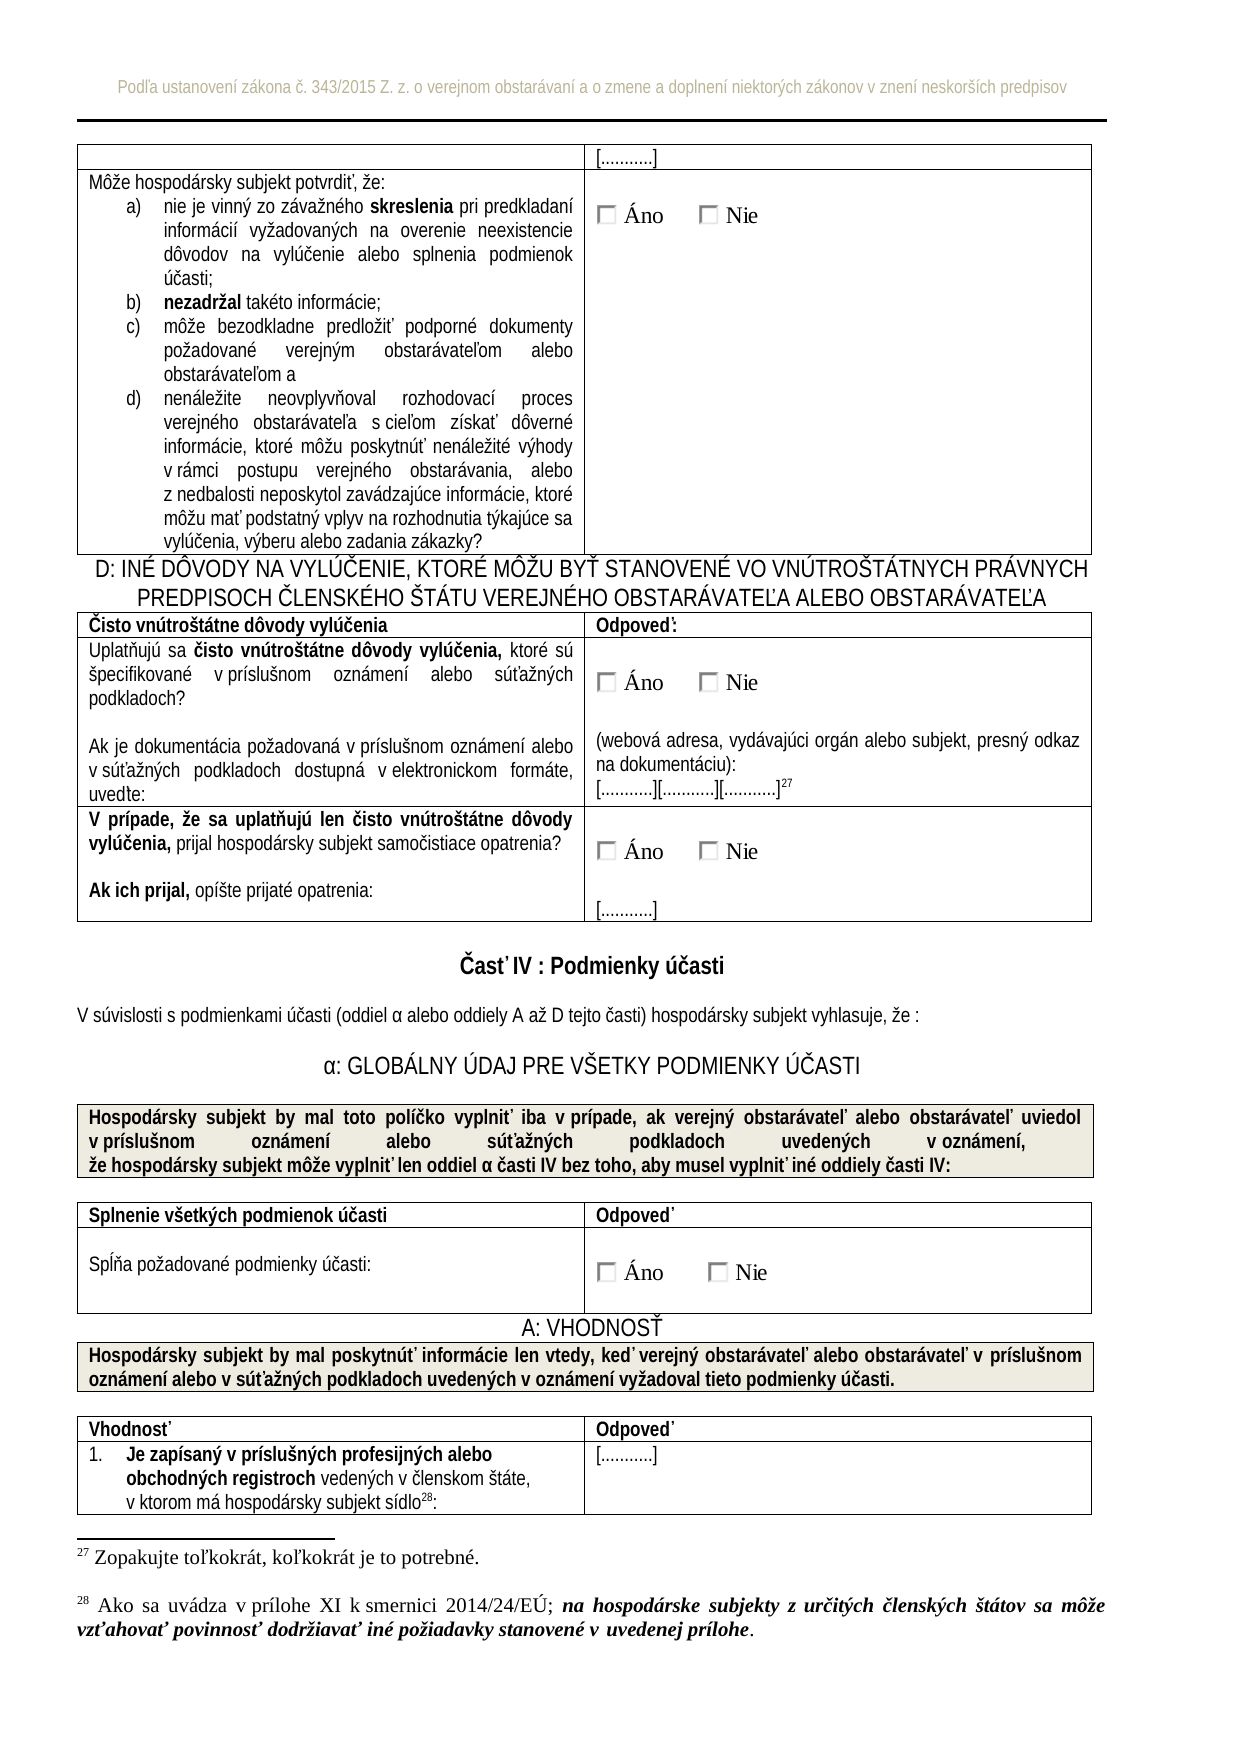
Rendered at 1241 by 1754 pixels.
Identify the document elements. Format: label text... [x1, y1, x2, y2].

table_header Splnenie všetkých podmienok účasti [78, 1203, 584, 1227]
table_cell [78, 1442, 584, 1514]
table_header Vhodnosť [78, 1417, 584, 1441]
table_header Odpoveď: [585, 613, 1091, 637]
table_cell Spĺňa požadované podmienky účasti: [78, 1228, 584, 1312]
table_header Odpoveď [585, 1203, 1091, 1227]
table_cell (webová adresa, vydávajúci orgán alebo subjekt, presný odkaz na dokumentáciu): [...........][...........][...........] [585, 638, 1091, 806]
table_cell Uplatňujú sa čisto vnútroštátne dôvody vylúčenia, ktoré sú špecifikované v príslušnom oznámení alebo súťažných podkladoch? Ak je dokumentácia požadovaná v príslušnom oznámení alebo v súťažných podkladoch dostupná v elektronickom formáte, uveďte: [78, 638, 584, 806]
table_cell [585, 1442, 1091, 1514]
text V súvislosti s podmienkami účasti (oddiel α alebo oddiely A až D tejto časti) hospodársky subjekt vyhlasuje, že : [77, 1003, 1107, 1027]
table_cell [585, 1228, 1091, 1312]
table_header Hospodársky subjekt by mal toto políčko vyplniť iba v prípade, ak verejný obstarávateľ alebo obstarávateľ uviedol v príslušnom oznámení alebo súťažných podkladoch uvedených v oznámení, že hospodársky subjekt môže vyplniť len oddiel α časti IV bez toho, aby musel vyplniť iné oddiely časti IV: [78, 1105, 1093, 1177]
table_cell Môže hospodársky subjekt potvrdiť, že: nie je vinný zo závažného skreslenia pri predkladaní informácií vyžadovaných na overenie neexistencie dôvodov na vylúčenie alebo splnenia podmienok účasti; nezadržal takéto informácie; môže bezodkladne predložiť podporné dokumenty požadované verejným obstarávateľom alebo obstarávateľom a nenáležite neovplyvňoval rozhodovací proces verejného obstarávateľa s cieľom získať dôverné informácie, ktoré môžu poskytnúť nenáležité výhody v rámci postupu verejného obstarávania, alebo z nedbalosti neposkytol zavádzajúce informácie, ktoré môžu mať podstatný vplyv na rozhodnutia týkajúce sa vylúčenia, výberu alebo zadania zákazky? [78, 170, 584, 553]
text D: INÉ DÔVODY NA VYLÚČENIE, KTORÉ MÔŽU BYŤ STANOVENÉ VO VNÚTROŠTÁTNYCH PRÁVNYCH PREDPISOCH ČLENSKÉHO ŠTÁTU VEREJNÉHO OBSTARÁVATEĽA ALEBO OBSTARÁVATEĽA [77, 554, 1107, 612]
text A: VHODNOSŤ [77, 1313, 1107, 1342]
table_cell [585, 170, 1091, 553]
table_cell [585, 145, 1091, 169]
table_cell V prípade, že sa uplatňujú len čisto vnútroštátne dôvody vylúčenia, prijal hospodársky subjekt samočistiace opatrenia? Ak ich prijal, opíšte prijaté opatrenia: [78, 807, 584, 921]
table_header Čisto vnútroštátne dôvody vylúčenia [78, 613, 584, 637]
text Časť IV : Podmienky účasti [77, 951, 1107, 979]
table_cell [...........] [585, 807, 1091, 921]
text α: GLOBÁLNY ÚDAJ PRE VŠETKY PODMIENKY ÚČASTI [77, 1051, 1107, 1080]
table_header Odpoveď [585, 1417, 1091, 1441]
